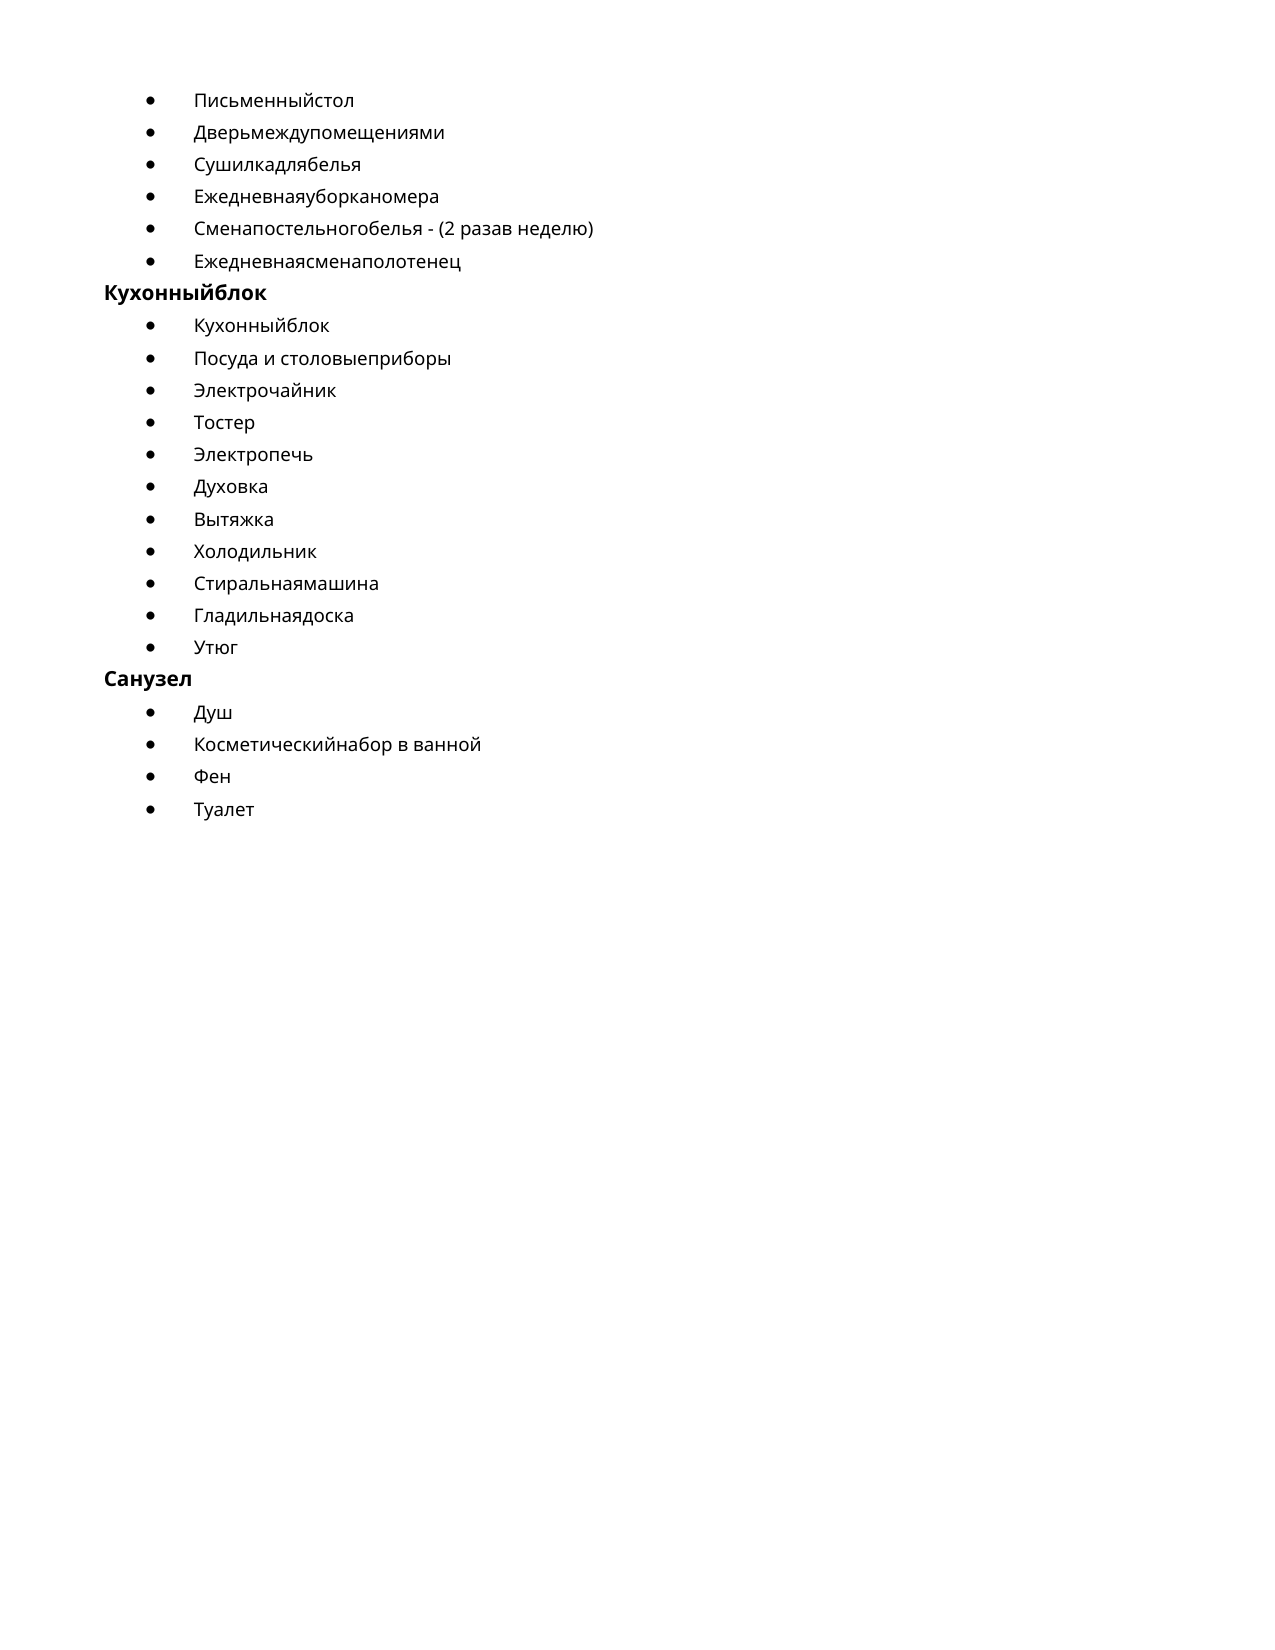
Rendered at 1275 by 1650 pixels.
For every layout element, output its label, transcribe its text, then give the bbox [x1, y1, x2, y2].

list Холодильник [156, 536, 1152, 564]
list Ежедневнаяуборканомера [156, 181, 1152, 209]
list Посуда и столовыеприборы [156, 343, 1152, 371]
list Фен [156, 762, 1152, 789]
list Электропечь [156, 439, 1152, 467]
list Косметическийнабор в ванной [156, 729, 1152, 757]
list Тостер [156, 407, 1152, 435]
list Духовка [156, 471, 1152, 499]
text Кухонныйблок [103, 278, 1152, 306]
list Cменапостельногобелья - (2 разав неделю) [156, 213, 1152, 242]
list Ежедневнаясменаполотенец [156, 246, 1152, 274]
list Вытяжка [156, 504, 1152, 532]
list Гладильнаядоска [156, 600, 1152, 628]
list Душ [156, 697, 1152, 725]
list Сушилкадлябелья [156, 149, 1152, 177]
list Электрочайник [156, 375, 1152, 403]
list Стиральнаямашина [156, 568, 1152, 596]
text Санузел [103, 664, 1152, 693]
list Дверьмеждупомещениями [156, 117, 1152, 145]
list Письменныйстол [156, 85, 1152, 113]
list Туалет [156, 794, 1152, 822]
list Кухонныйблок [156, 311, 1152, 338]
list Утюг [156, 632, 1152, 660]
